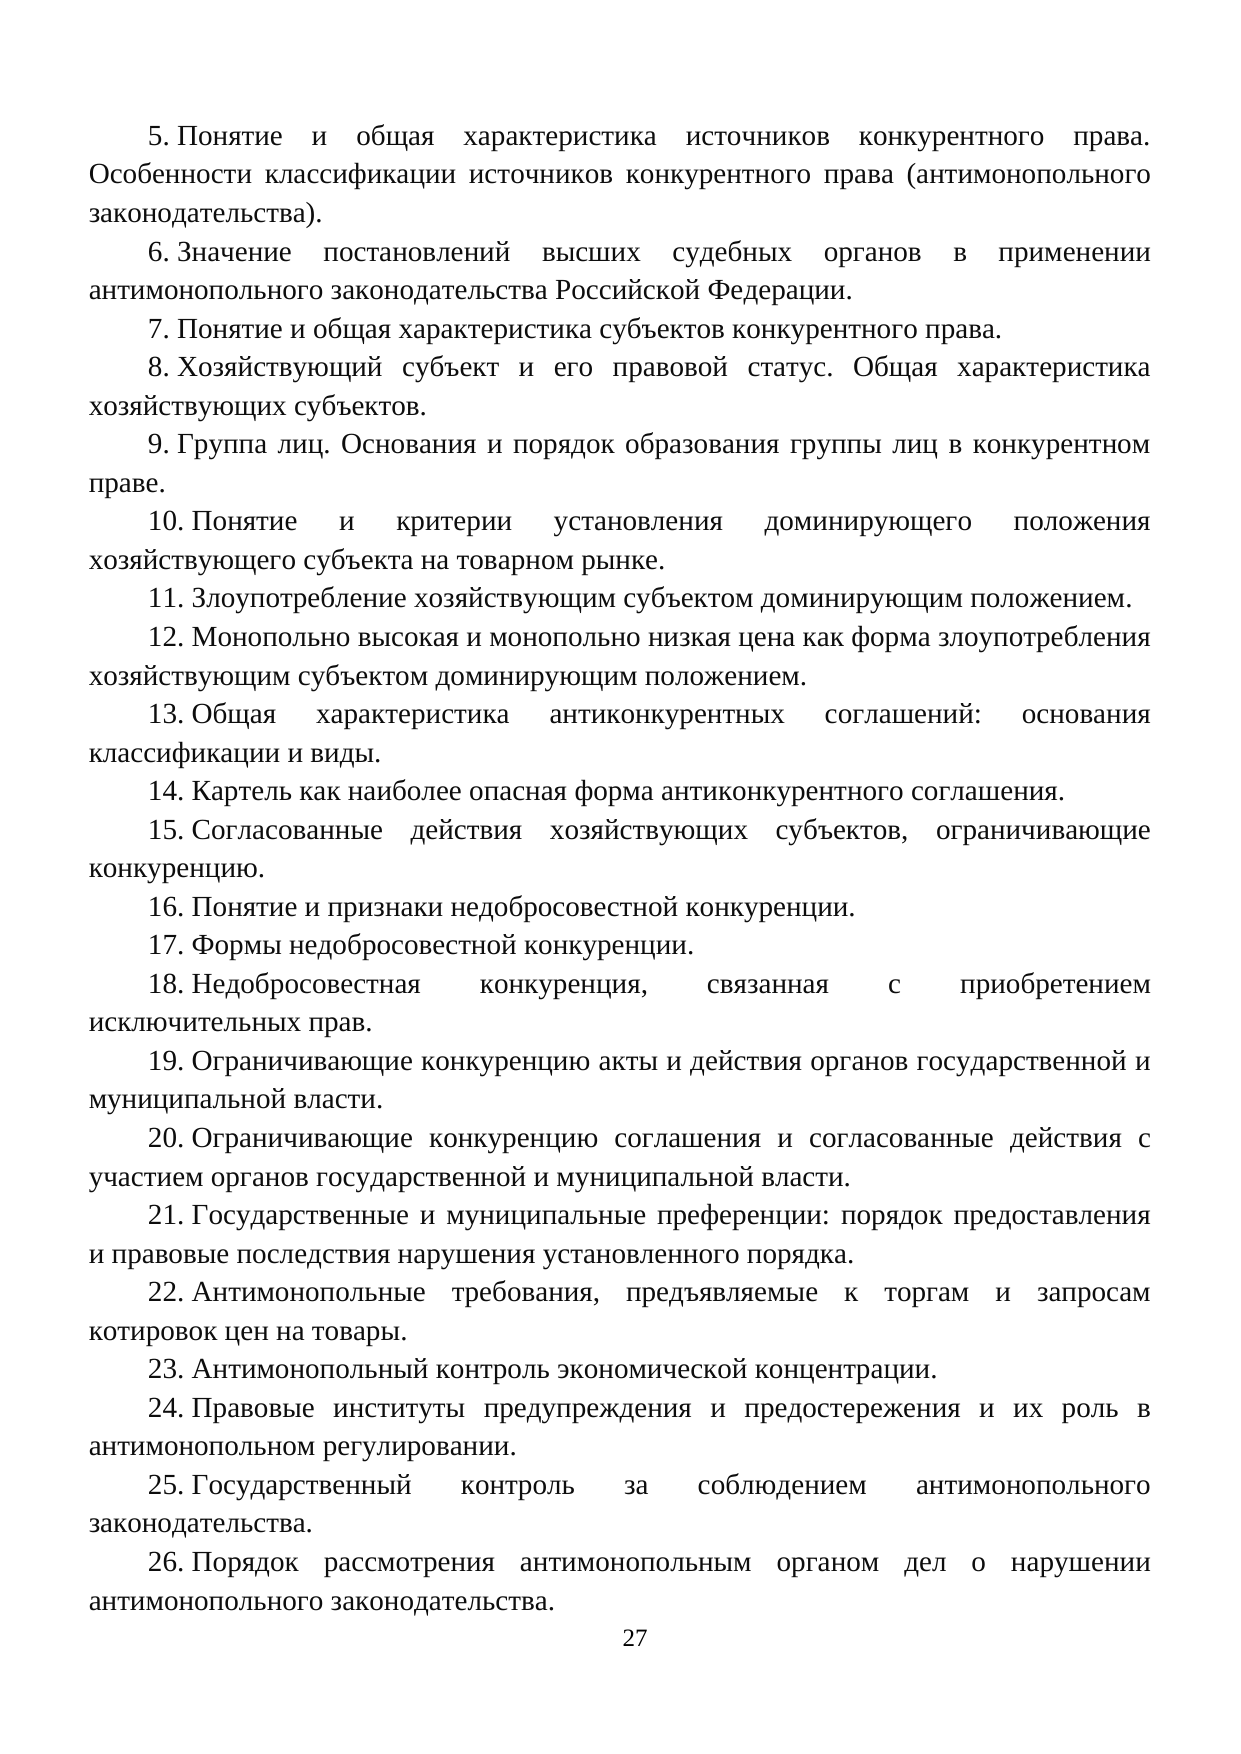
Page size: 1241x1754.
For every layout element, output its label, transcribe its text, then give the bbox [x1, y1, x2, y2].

list 10. Понятие и критерии установления доминирующего положения хозяйствующего субъекта на товарном рынке. [88, 503, 1152, 576]
list 20. Ограничивающие конкуренцию соглашения и согласованные действия с участием органов государственной и муниципальной власти. [88, 1120, 1152, 1192]
list 11. Злоупотребление хозяйствующим субъектом доминирующим положением. [88, 581, 1152, 614]
list 9. Группа лиц. Основания и порядок образования группы лиц в конкурентном праве. [88, 426, 1152, 498]
list 5. Понятие и общая характеристика источников конкурентного права. Особенности классификации источников конкурентного права (антимонопольного законодательства). [88, 118, 1152, 229]
list 21. Государственные и муниципальные преференции: порядок предоставления и правовые последствия нарушения установленного порядка. [88, 1197, 1152, 1269]
list 8. Хозяйствующий субъект и его правовой статус. Общая характеристика хозяйствующих субъектов. [88, 349, 1152, 421]
list 13. Общая характеристика антиконкурентных соглашений: основания классификации и виды. [88, 696, 1152, 768]
list 19. Ограничивающие конкуренцию акты и действия органов государственной и муниципальной власти. [88, 1043, 1152, 1115]
list 26. Порядок рассмотрения антимонопольным органом дел о нарушении антимонопольного законодательства. [88, 1544, 1152, 1616]
list 16. Понятие и признаки недобросовестной конкуренции. [88, 889, 1152, 922]
list 15. Согласованные действия хозяйствующих субъектов, ограничивающие конкуренцию. [88, 812, 1152, 884]
list 17. Формы недобросовестной конкуренции. [88, 927, 1152, 961]
list 23. Антимонопольный контроль экономической концентрации. [88, 1351, 1152, 1385]
list 6. Значение постановлений высших судебных органов в применении антимонопольного законодательства Российской Федерации. [88, 234, 1152, 306]
list 14. Картель как наиболее опасная форма антиконкурентного соглашения. [88, 773, 1152, 807]
list 22. Антимонопольные требования, предъявляемые к торгам и запросам котировок цен на товары. [88, 1274, 1152, 1346]
list 18. Недобросовестная конкуренция, связанная с приобретением исключительных прав. [88, 966, 1152, 1038]
list 12. Монопольно высокая и монопольно низкая цена как форма злоупотребления хозяйствующим субъектом доминирующим положением. [88, 619, 1152, 691]
list 7. Понятие и общая характеристика субъектов конкурентного права. [88, 311, 1152, 344]
list 24. Правовые институты предупреждения и предостережения и их роль в антимонопольном регулировании. [88, 1390, 1152, 1462]
list 25. Государственный контроль за соблюдением антимонопольного законодательства. [88, 1467, 1152, 1539]
